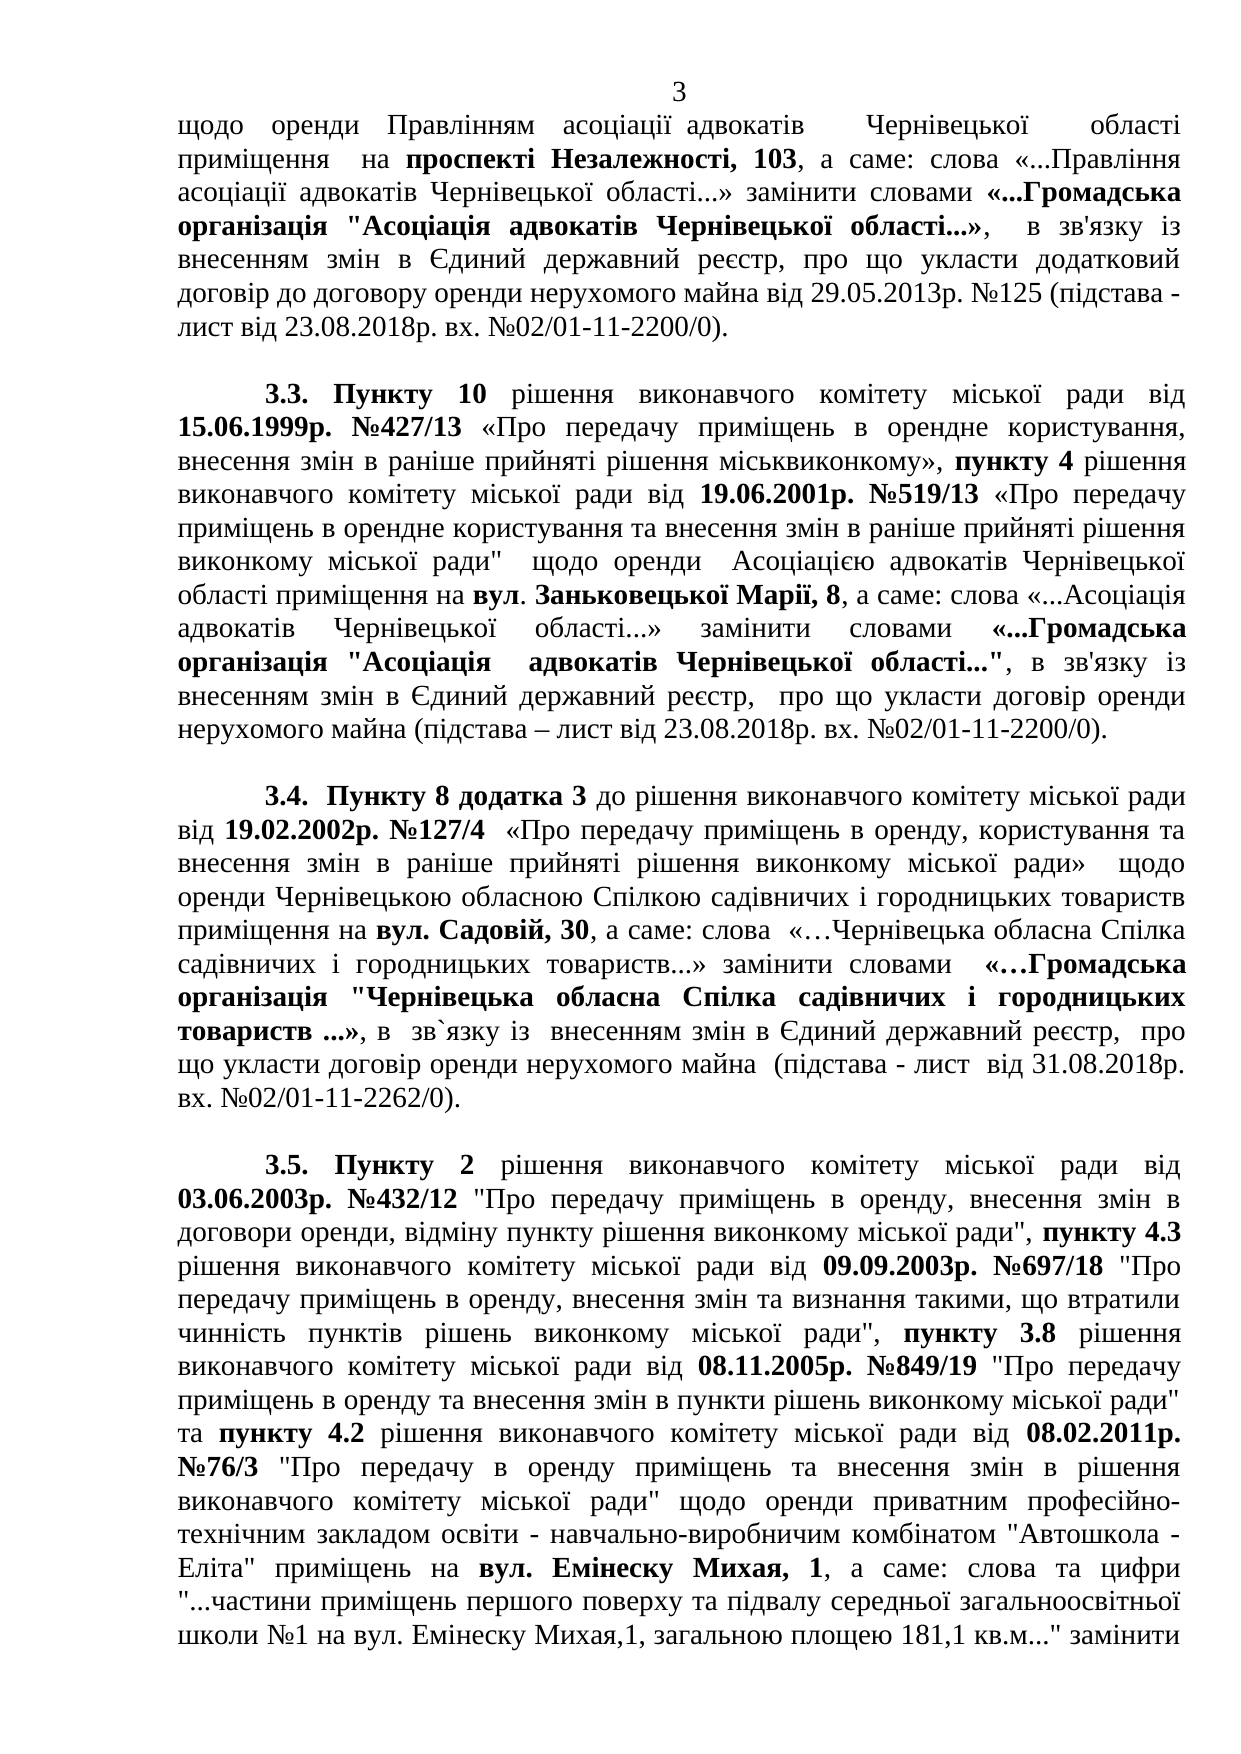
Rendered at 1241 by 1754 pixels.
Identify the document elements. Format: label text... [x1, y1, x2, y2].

text 3.4. Пункту 8 додатка 3 до рішення виконавчого комітету міської ради від 19.02.2002р. №127/4 «Про передачу приміщень в оренду, користування та внесення змін в раніше прийняті рішення виконкому міської ради» щодо оренди Чернівецькою обласною Спілкою садівничих і городницьких товариств приміщення на вул. Садовій, 30, а саме: слова «…Чернівецька обласна Спілка садівничих і городницьких товариств...» замінити словами «…Громадська організація "Чернівецька обласна Спілка садівничих і городницьких товариств ...», в зв`язку із внесенням змін в Єдиний державний реєстр, про що укласти договір оренди нерухомого майна (підстава - лист від 31.08.2018р. вх. №02/01-11-2262/0). [177, 778, 1186, 1114]
text 3.3. Пункту 10 рішення виконавчого комітету міської ради від 15.06.1999р. №427/13 «Про передачу приміщень в орендне користування, внесення змін в раніше прийняті рішення міськвиконкому», пункту 4 рішення виконавчого комітету міської ради від 19.06.2001р. №519/13 «Про передачу приміщень в орендне користування та внесення змін в раніше прийняті рішення виконкому міської ради" щодо оренди Асоціацією адвокатів Чернівецької області приміщення на вул. Заньковецької Марії, 8, а саме: слова «...Асоціація адвокатів Чернівецької області...» замінити словами «...Громадська організація "Асоціація адвокатів Чернівецької області...", в зв'язку із внесенням змін в Єдиний державний реєстр, про що укласти договір оренди нерухомого майна (підстава – лист від 23.08.2018р. вх. №02/01-11-2200/0). [177, 376, 1186, 745]
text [177, 1147, 1181, 1650]
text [177, 107, 1181, 342]
